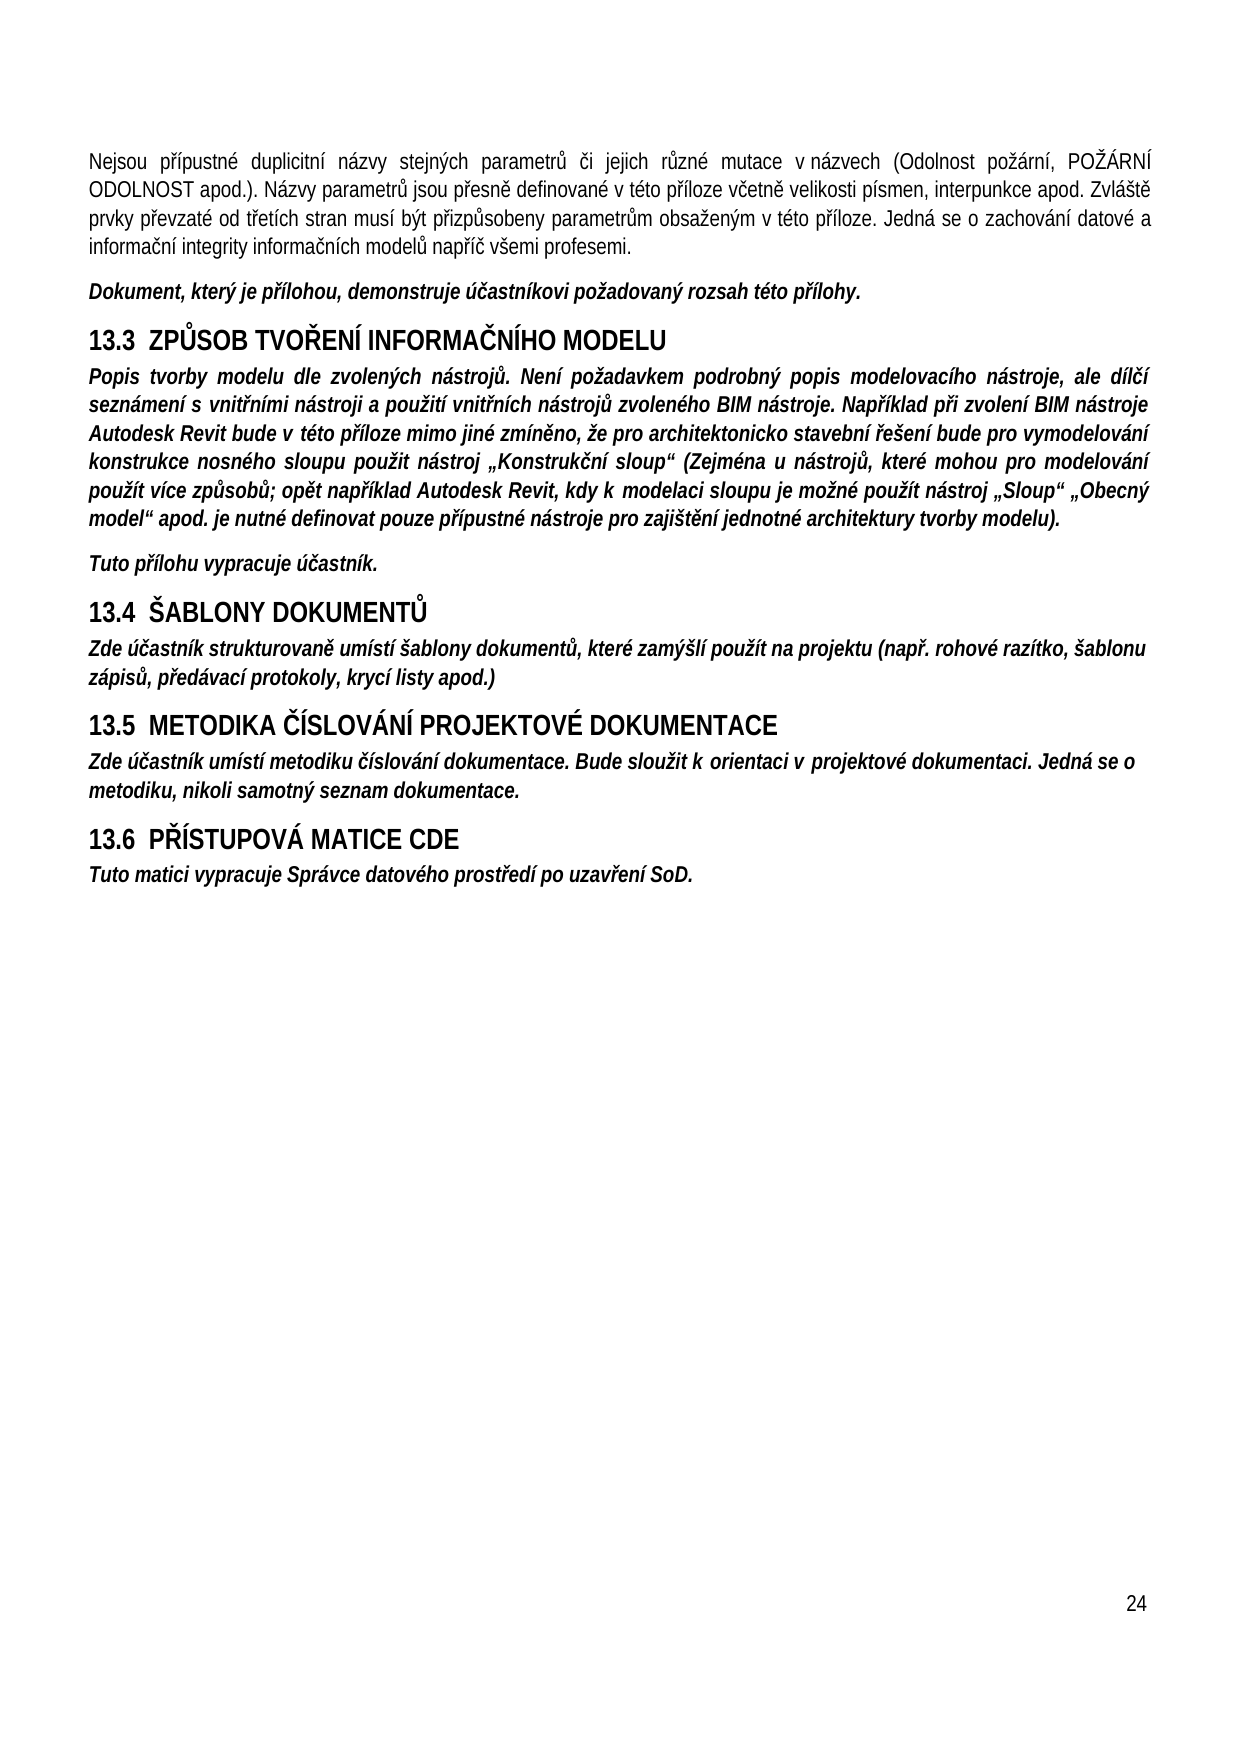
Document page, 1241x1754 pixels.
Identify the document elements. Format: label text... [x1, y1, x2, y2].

subtitle ZPŮSOB TVOŘENÍ INFORMAČNÍHO MODELU [89, 323, 1152, 357]
subtitle METODIKA ČÍSLOVÁNÍ PROJEKTOVÉ DOKUMENTACE [89, 708, 1152, 742]
text Dokument, který je přílohou, demonstruje účastníkovi požadovaný rozsah této přílohy. [89, 278, 1152, 304]
subtitle PŘÍSTUPOVÁ MATICE CDE [89, 822, 1152, 855]
text Tuto matici vypracuje Správce datového prostředí po uzavření SoD. [89, 861, 1152, 888]
text Zde účastník umístí metodiku číslování dokumentace. Bude sloužit k orientaci v projektové dokumentaci. Jedná se o metodiku, nikoli samotný seznam dokumentace. [89, 748, 1152, 803]
text Popis tvorby modelu dle zvolených nástrojů. Není požadavkem podrobný popis modelovacího nástroje, ale dílčí seznámení s vnitřními nástroji a použití vnitřních nástrojů zvoleného BIM nástroje. Například při zvolení BIM nástroje Autodesk Revit bude v této příloze mimo jiné zmíněno, že pro architektonicko stavební řešení bude pro vymodelování konstrukce nosného sloupu použit nástroj „Konstrukční sloup“ (Zejména u nástrojů, které mohou pro modelování použít více způsobů; opět například Autodesk Revit, kdy k modelaci sloupu je možné použít nástroj „Sloup“ „Obecný model“ apod. je nutné definovat pouze přípustné nástroje pro zajištění jednotné architektury tvorby modelu). [89, 363, 1152, 531]
text Zde účastník strukturovaně umístí šablony dokumentů, které zamýšlí použít na projektu (např. rohové razítko, šablonu zápisů, předávací protokoly, krycí listy apod.) [89, 635, 1152, 690]
text Tuto přílohu vypracuje účastník. [89, 550, 1152, 577]
subtitle ŠABLONY DOKUMENTŮ [89, 595, 1152, 629]
text Nejsou přípustné duplicitní názvy stejných parametrů či jejich různé mutace v názvech (Odolnost požární, POŽÁRNÍ ODOLNOST apod.). Názvy parametrů jsou přesně definované v této příloze včetně velikosti písmen, interpunkce apod. Zvláště prvky převzaté od třetích stran musí být přizpůsobeny parametrům obsaženým v této příloze. Jedná se o zachování datové a informační integrity informačních modelů napříč všemi profesemi. [89, 148, 1152, 259]
